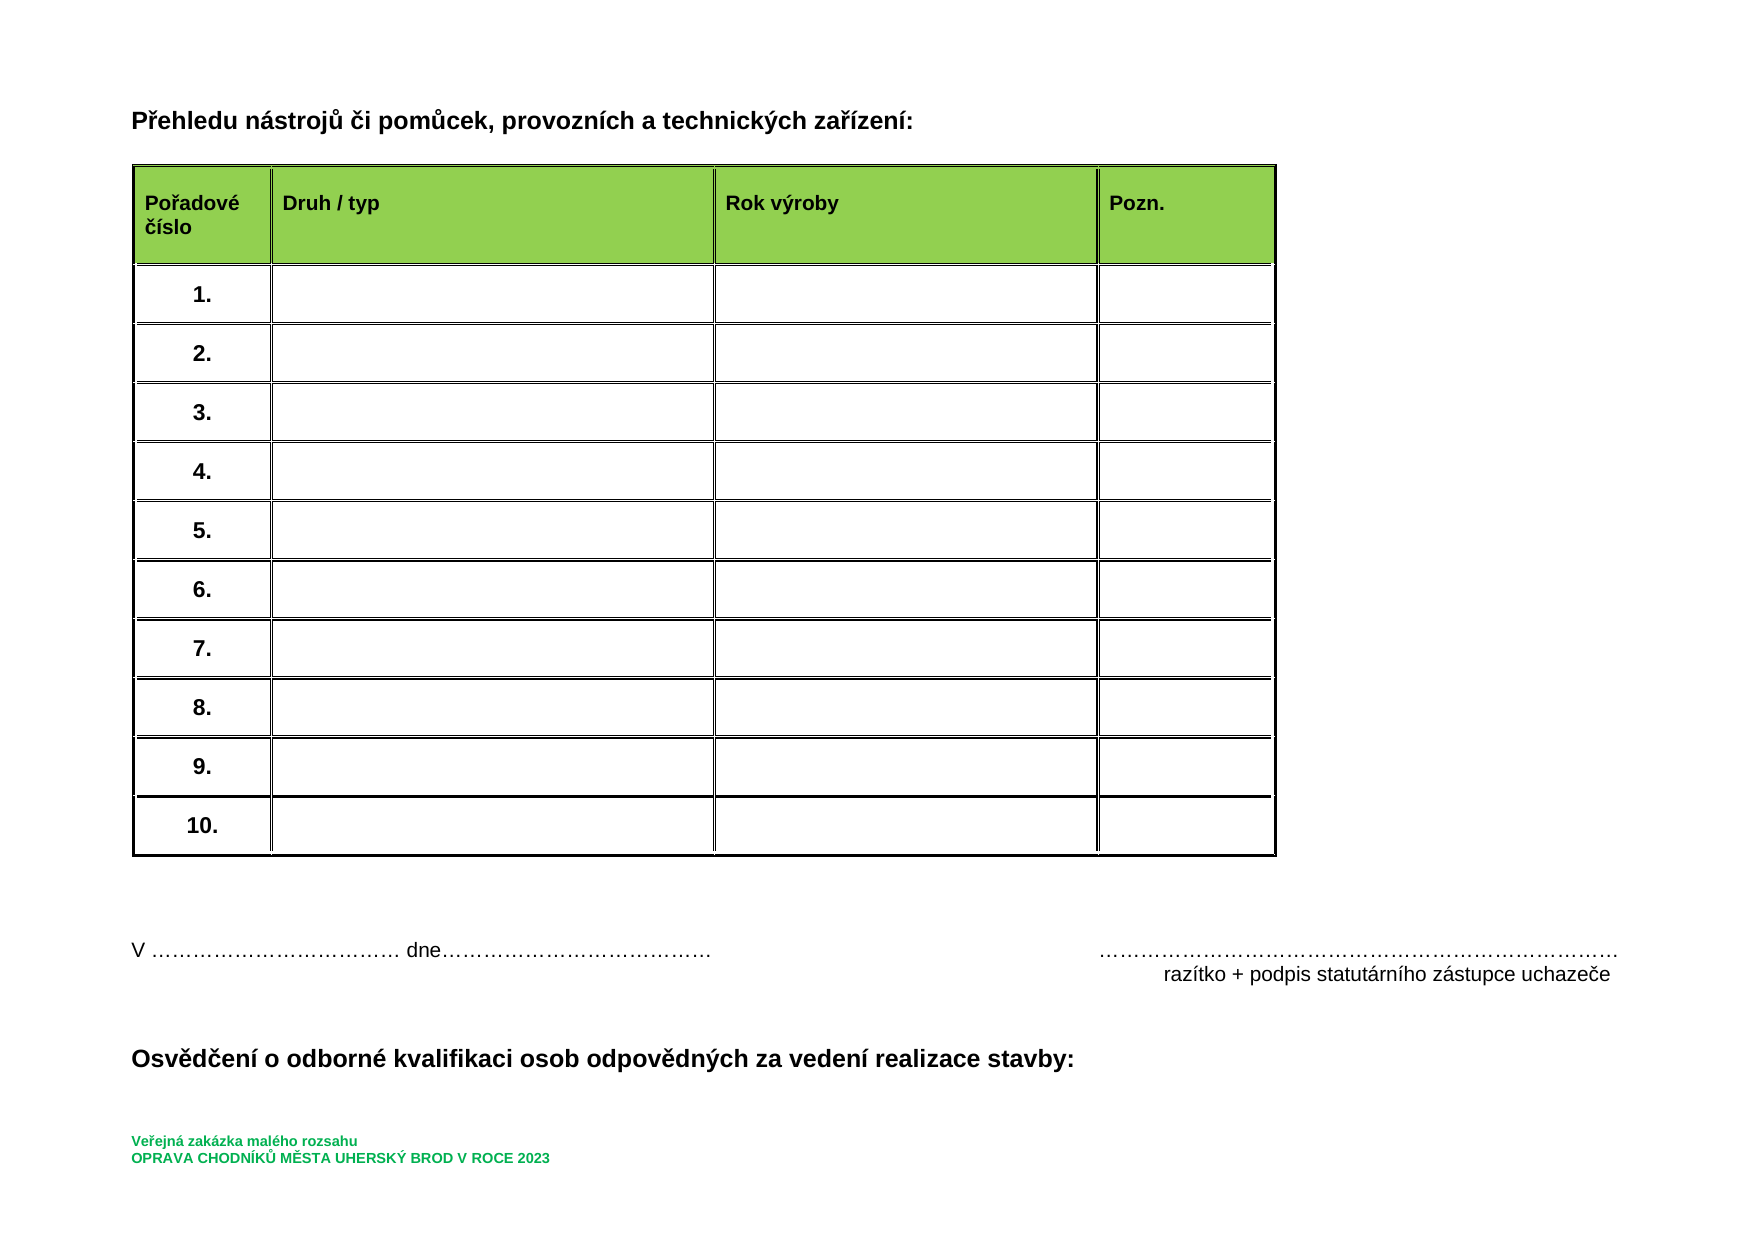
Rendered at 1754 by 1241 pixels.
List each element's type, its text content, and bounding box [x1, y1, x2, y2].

table_cell [716, 266, 1096, 322]
text Osvědčení o odborné kvalifikaci osob odpovědných za vedení realizace stavby: [131, 1044, 1642, 1072]
text V ……………………………… dne………………………………… ………………………………………………………………… [131, 938, 1642, 962]
table_header Rok výroby [714, 165, 1098, 263]
table_cell [273, 680, 713, 735]
table_cell [273, 621, 713, 676]
table_cell 4. [135, 440, 270, 499]
table_cell [273, 739, 713, 794]
table_cell [273, 325, 713, 381]
table_cell [273, 266, 713, 322]
table_cell [716, 621, 1096, 676]
table_cell [1100, 440, 1274, 499]
table_cell [273, 443, 713, 499]
table_cell 6. [133, 558, 271, 617]
table_cell [1098, 735, 1275, 794]
table_cell [1100, 322, 1274, 381]
table_cell [1100, 263, 1274, 322]
table_header Pořadové číslo [135, 167, 271, 263]
table_cell [1098, 795, 1275, 853]
table_cell [1098, 558, 1275, 617]
table_cell [716, 502, 1096, 558]
table_cell [716, 325, 1096, 381]
text Přehledu nástrojů či pomůcek, provozních a technických zařízení: [131, 106, 1642, 135]
table_cell 8. [133, 676, 271, 735]
table_cell [273, 502, 713, 558]
table_cell [1098, 676, 1275, 735]
table_cell [1100, 381, 1274, 440]
table_cell [716, 739, 1096, 794]
table_cell [716, 443, 1096, 499]
table_cell [271, 795, 714, 853]
table_header Pozn. [1098, 167, 1274, 263]
table_cell [716, 562, 1096, 617]
table_cell 9. [133, 735, 271, 794]
table_cell [716, 384, 1096, 440]
text razítko + podpis statutárního zástupce uchazeče [131, 962, 1642, 986]
table_cell 7. [135, 617, 270, 676]
table_cell 5. [135, 499, 270, 558]
table_cell [1100, 499, 1274, 558]
table_cell [273, 384, 713, 440]
table_cell 10. [133, 795, 271, 853]
table_cell [714, 795, 1098, 853]
table_cell 1. [135, 263, 270, 322]
table_cell [1100, 617, 1274, 676]
table_cell 3. [135, 381, 270, 440]
table_cell [716, 680, 1096, 735]
table_header Druh / typ [271, 165, 714, 263]
table_cell 2. [135, 322, 270, 381]
table_cell [273, 562, 713, 617]
